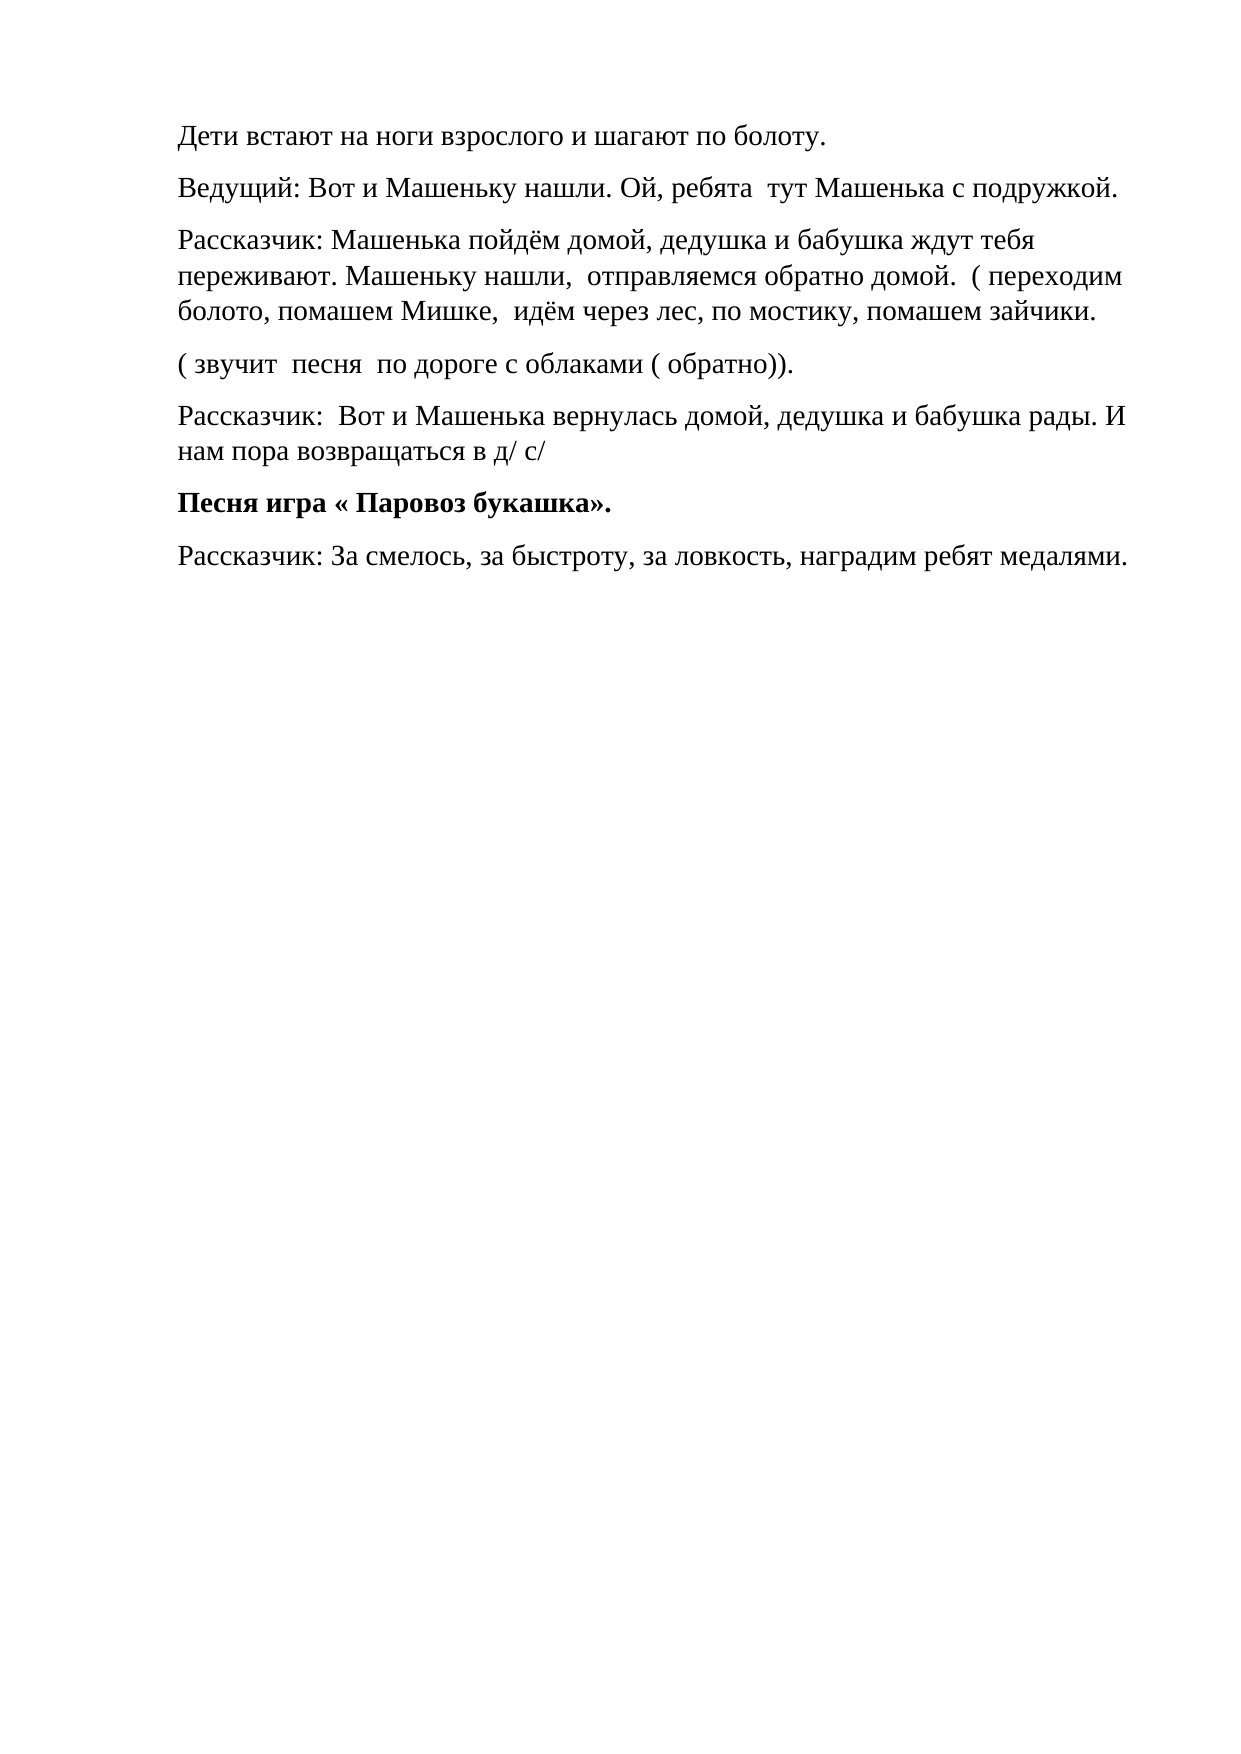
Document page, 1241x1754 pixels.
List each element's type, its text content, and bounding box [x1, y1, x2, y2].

text Рассказчик: Вот и Машенька вернулась домой, дедушка и бабушка рады. И нам пора возвращаться в д/ c/ [177, 398, 1152, 467]
text Дети встают на ноги взрослого и шагают по болоту. [177, 118, 1152, 152]
text Ведущий: Вот и Машеньку нашли. Ой, ребята тут Машенька с подружкой. [177, 170, 1152, 204]
text ( звучит песня по дороге с облаками ( обратно)). [177, 346, 1152, 379]
text Песня игра « Паровоз букашка». [177, 486, 1152, 519]
text Рассказчик: За смелось, за быстроту, за ловкость, наградим ребят медалями. [177, 538, 1152, 571]
text Рассказчик: Машенька пойдём домой, дедушка и бабушка ждут тебя переживают. Машеньку нашли, отправляемся обратно домой. ( переходим болото, помашем Мишке, идём через лес, по мостику, помашем зайчики. [177, 222, 1152, 327]
